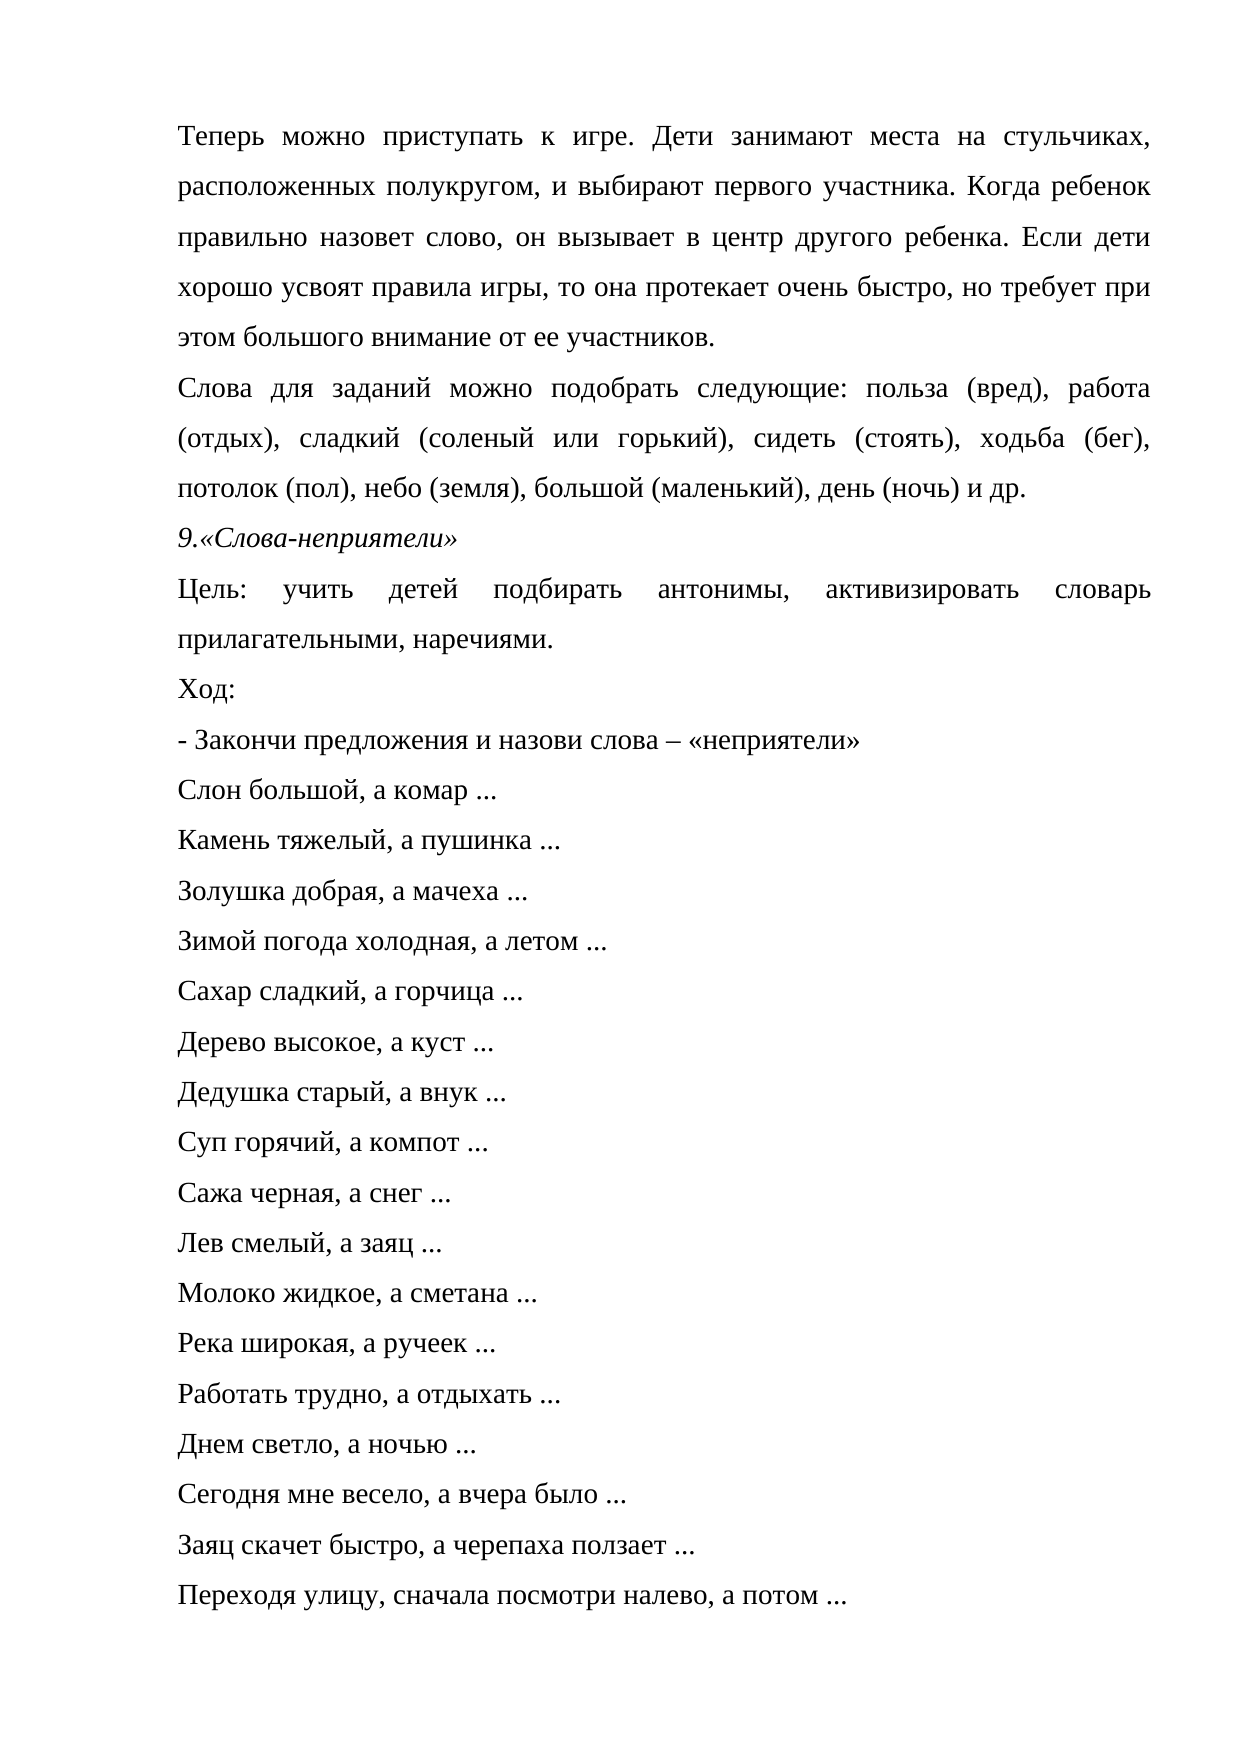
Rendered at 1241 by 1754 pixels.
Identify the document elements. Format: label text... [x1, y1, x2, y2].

text - Закончи предложения и назови слова – «неприятели» [177, 722, 1152, 755]
text 9.«Слова-неприятели» [177, 521, 1152, 554]
text Дерево высокое, а куст ... [177, 1024, 1152, 1057]
text Теперь можно приступать к игре. Дети занимают места на стульчиках, расположенных полукругом, и выбирают первого участника. Когда ребенок правильно назовет слово, он вызывает в центр другого ребенка. Если дети хорошо усвоят правила игры, то она протекает очень быстро, но требует при этом большого внимание от ее участников. [177, 118, 1152, 353]
text Сегодня мне весело, а вчера было ... [177, 1477, 1152, 1510]
text Дедушка старый, а внук ... [177, 1074, 1152, 1108]
text Сажа черная, а снег ... [177, 1175, 1152, 1208]
text Молоко жидкое, а сметана ... [177, 1275, 1152, 1309]
text Лев смелый, а заяц ... [177, 1225, 1152, 1258]
text Сахар сладкий, а горчица ... [177, 973, 1152, 1007]
text Камень тяжелый, а пушинка ... [177, 822, 1152, 856]
text Слова для заданий можно подобрать следующие: польза (вред), работа (отдых), сладкий (соленый или горький), сидеть (стоять), ходьба (бег), потолок (пол), небо (земля), большой (маленький), день (ночь) и др. [177, 370, 1152, 504]
text Цель: учить детей подбирать антонимы, активизировать словарь прилагательными, наречиями. [177, 571, 1152, 655]
text Заяц скачет быстро, а черепаха ползает ... [177, 1527, 1152, 1560]
text Река широкая, а ручеек ... [177, 1326, 1152, 1359]
text Зимой погода холодная, а летом ... [177, 923, 1152, 957]
text Слон большой, а комар ... [177, 772, 1152, 806]
text Ход: [177, 672, 1152, 705]
text Золушка добрая, а мачеха ... [177, 873, 1152, 906]
text Днем светло, а ночью ... [177, 1426, 1152, 1460]
text Переходя улицу, сначала посмотри налево, а потом ... [177, 1577, 1152, 1611]
text Суп горячий, а компот ... [177, 1124, 1152, 1158]
text Работать трудно, а отдыхать ... [177, 1376, 1152, 1409]
